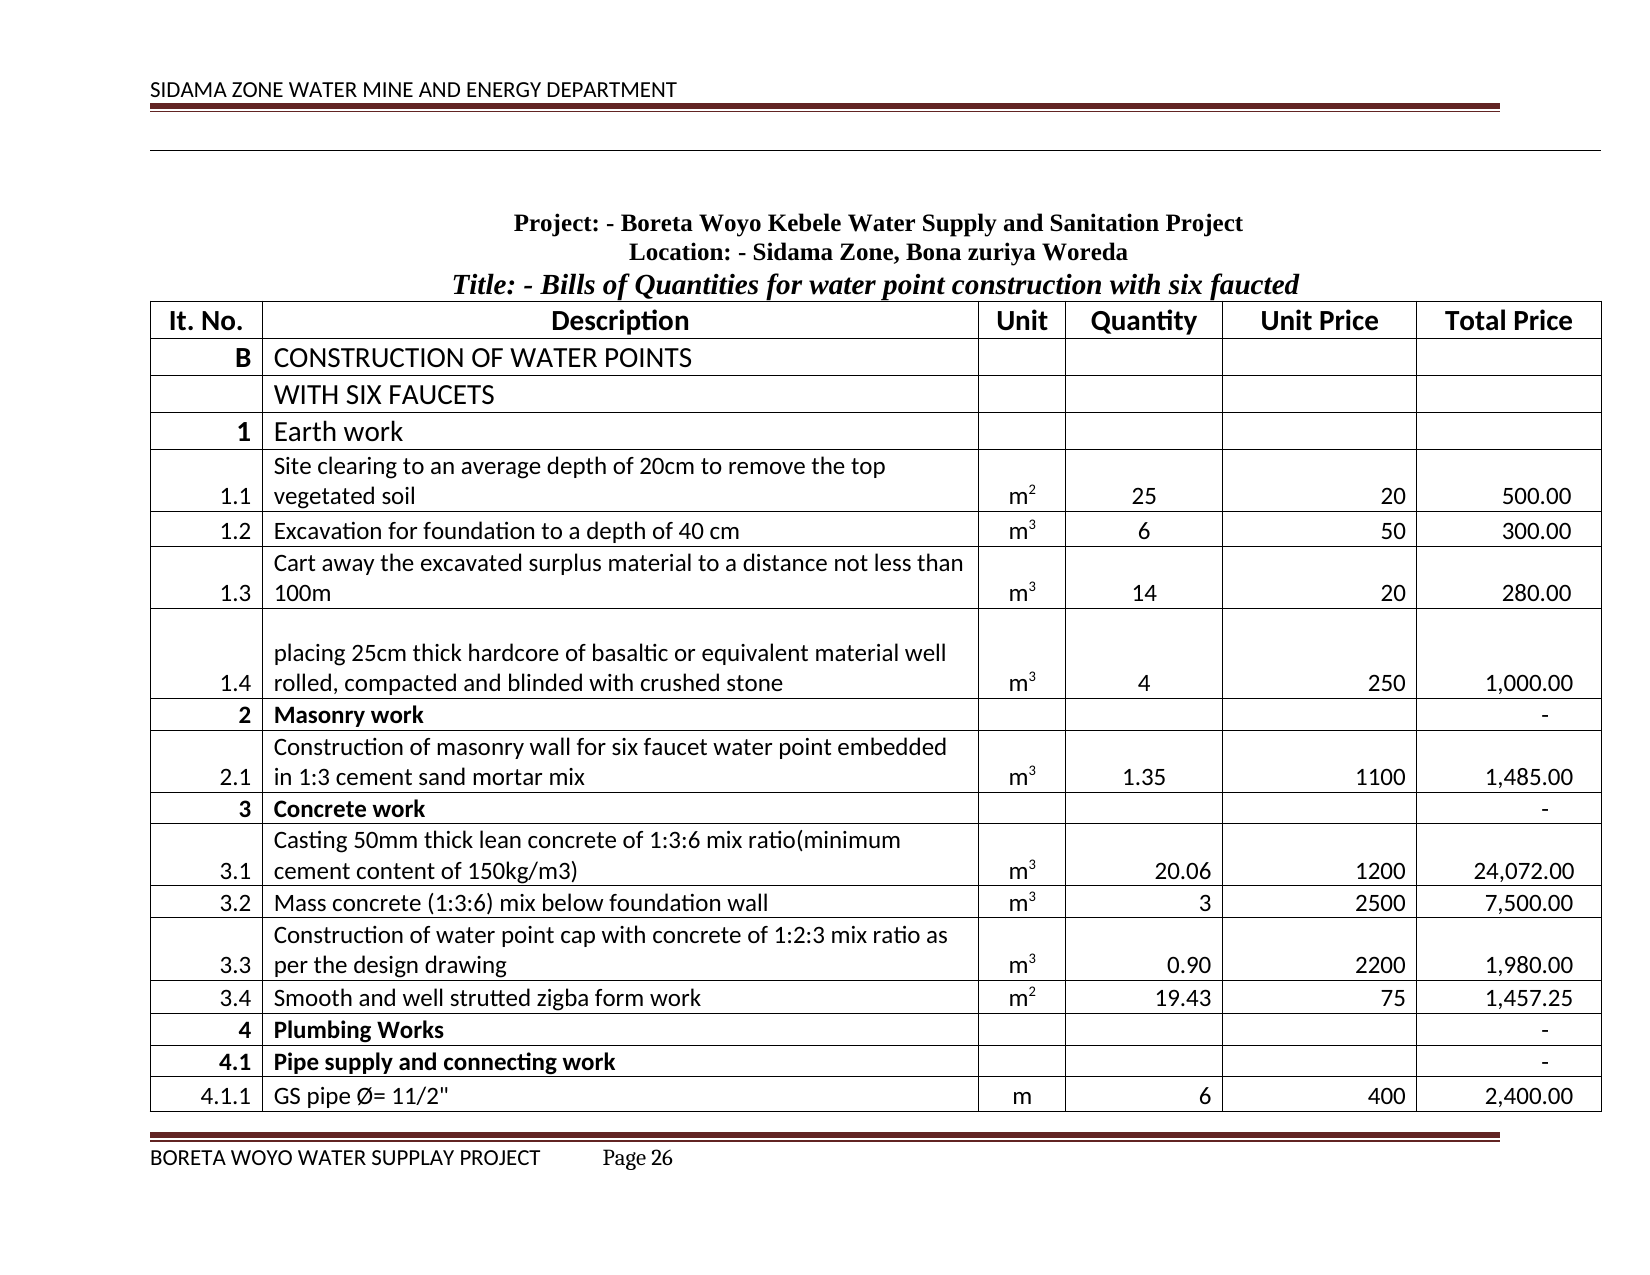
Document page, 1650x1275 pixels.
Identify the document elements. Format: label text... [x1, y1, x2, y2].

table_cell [150, 151, 1601, 237]
table_cell [1223, 699, 1416, 730]
table_cell 2500 [1223, 886, 1416, 917]
table_cell Cart away the excavated surplus material to a distance not less than 100m [263, 547, 978, 608]
table_cell 4.1.1 [151, 1077, 262, 1111]
table_cell 20 [1223, 450, 1416, 511]
table_cell [1223, 1046, 1416, 1076]
table_cell 1.1 [151, 450, 262, 511]
table_cell [979, 699, 1065, 730]
table_cell Description [263, 302, 978, 338]
table_cell [151, 376, 262, 412]
table_cell Concrete work [263, 793, 978, 823]
table_cell [979, 793, 1065, 823]
table_cell CONSTRUCTION OF WATER POINTS [263, 339, 978, 375]
table_cell [1066, 376, 1222, 412]
table_cell 4 [151, 1014, 262, 1044]
table_cell 3.4 [151, 981, 262, 1013]
table_cell m3 [979, 824, 1065, 885]
table_cell It. No. [151, 302, 262, 338]
table_cell 2200 [1223, 918, 1416, 980]
table_cell - [1417, 699, 1601, 730]
table_cell 0.90 [1066, 918, 1222, 980]
table_cell Site clearing to an average depth of 20cm to remove the top vegetated soil [263, 450, 978, 511]
table_cell 3 [1066, 886, 1222, 917]
table_cell 25 [1066, 450, 1222, 511]
table_cell 1,457.25 [1417, 981, 1601, 1013]
table_cell [979, 413, 1065, 448]
table_cell Unit Price [1223, 302, 1416, 338]
table_cell GS pipe Ø= 11/2" [263, 1077, 978, 1111]
table_cell 3 [151, 793, 262, 823]
table_cell 1 [151, 413, 262, 448]
table_cell Pipe supply and connecting work [263, 1046, 978, 1076]
table_cell [1066, 339, 1222, 375]
table_cell m3 [979, 547, 1065, 608]
table_cell [1223, 413, 1416, 448]
table_cell 1,980.00 [1417, 918, 1601, 980]
table_cell m3 [979, 512, 1065, 546]
table_cell B [151, 339, 262, 375]
table_cell [979, 1014, 1065, 1044]
table_cell Plumbing Works [263, 1014, 978, 1044]
table_cell [979, 1046, 1065, 1076]
table_cell [1066, 699, 1222, 730]
table_cell 1,485.00 [1417, 731, 1601, 792]
table_cell 20.06 [1066, 824, 1222, 885]
table_cell Quantity [1066, 302, 1222, 338]
table_cell [1066, 1014, 1222, 1044]
table_cell 2,400.00 [1417, 1077, 1601, 1111]
table_cell [1417, 339, 1601, 375]
table_cell 2.1 [151, 731, 262, 792]
table_cell placing 25cm thick hardcore of basaltic or equivalent material well rolled, compacted and blinded with crushed stone [263, 609, 978, 698]
table_cell - [1417, 793, 1601, 823]
table_cell m3 [979, 886, 1065, 917]
table_cell 50 [1223, 512, 1416, 546]
table_cell 75 [1223, 981, 1416, 1013]
table_cell 1.4 [151, 609, 262, 698]
table_cell 250 [1223, 609, 1416, 698]
table_cell [1066, 413, 1222, 448]
table_cell Location: - Sidama Zone, Bona zuriya Woreda [150, 237, 1601, 266]
table_cell [1066, 793, 1222, 823]
table_cell Earth work [263, 413, 978, 448]
table_cell [979, 339, 1065, 375]
table_cell [1223, 1014, 1416, 1044]
table_cell 6 [1066, 1077, 1222, 1111]
table_cell 500.00 [1417, 450, 1601, 511]
table_cell 1.35 [1066, 731, 1222, 792]
table_cell Construction of water point cap with concrete of 1:2:3 mix ratio as per the design drawing [263, 918, 978, 980]
table_cell m [979, 1077, 1065, 1111]
table_cell [1223, 793, 1416, 823]
table_cell 14 [1066, 547, 1222, 608]
table_cell 300.00 [1417, 512, 1601, 546]
table_cell [1417, 413, 1601, 448]
table_cell 400 [1223, 1077, 1416, 1111]
table_cell [1223, 339, 1416, 375]
table_cell 6 [1066, 512, 1222, 546]
table_cell Excavation for foundation to a depth of 40 cm [263, 512, 978, 546]
table_cell 4.1 [151, 1046, 262, 1076]
table_cell Smooth and well strutted zigba form work [263, 981, 978, 1013]
table_cell 280.00 [1417, 547, 1601, 608]
table_cell 3.2 [151, 886, 262, 917]
table_cell Masonry work [263, 699, 978, 730]
table_cell 1200 [1223, 824, 1416, 885]
table_cell [1066, 1046, 1222, 1076]
table_cell 2 [151, 699, 262, 730]
table_cell WITH SIX FAUCETS [263, 376, 978, 412]
table_cell m2 [979, 981, 1065, 1013]
table_cell m3 [979, 731, 1065, 792]
table_cell 3.1 [151, 824, 262, 885]
table_cell 1,000.00 [1417, 609, 1601, 698]
table_cell 24,072.00 [1417, 824, 1601, 885]
table_cell Construction of masonry wall for six faucet water point embedded in 1:3 cement sand mortar mix [263, 731, 978, 792]
table_cell Title: - Bills of Quantities for water point construction with six faucted [150, 266, 1601, 301]
table_cell 4 [1066, 609, 1222, 698]
table_cell Total Price [1417, 302, 1601, 338]
table_cell m2 [979, 450, 1065, 511]
table_cell - [1417, 1046, 1601, 1076]
table_cell [979, 376, 1065, 412]
table_cell 1.3 [151, 547, 262, 608]
table_cell [1223, 376, 1416, 412]
table_cell m3 [979, 609, 1065, 698]
table_cell 3.3 [151, 918, 262, 980]
table_cell Unit [979, 302, 1065, 338]
table_cell - [1417, 1014, 1601, 1044]
table_cell 1100 [1223, 731, 1416, 792]
table_cell Casting 50mm thick lean concrete of 1:3:6 mix ratio(minimum cement content of 150kg/m3) [263, 824, 978, 885]
table_cell 7,500.00 [1417, 886, 1601, 917]
table_cell 1.2 [151, 512, 262, 546]
table_cell m3 [979, 918, 1065, 980]
table_cell [1417, 376, 1601, 412]
table_cell 20 [1223, 547, 1416, 608]
table_cell Mass concrete (1:3:6) mix below foundation wall [263, 886, 978, 917]
table_cell 19.43 [1066, 981, 1222, 1013]
